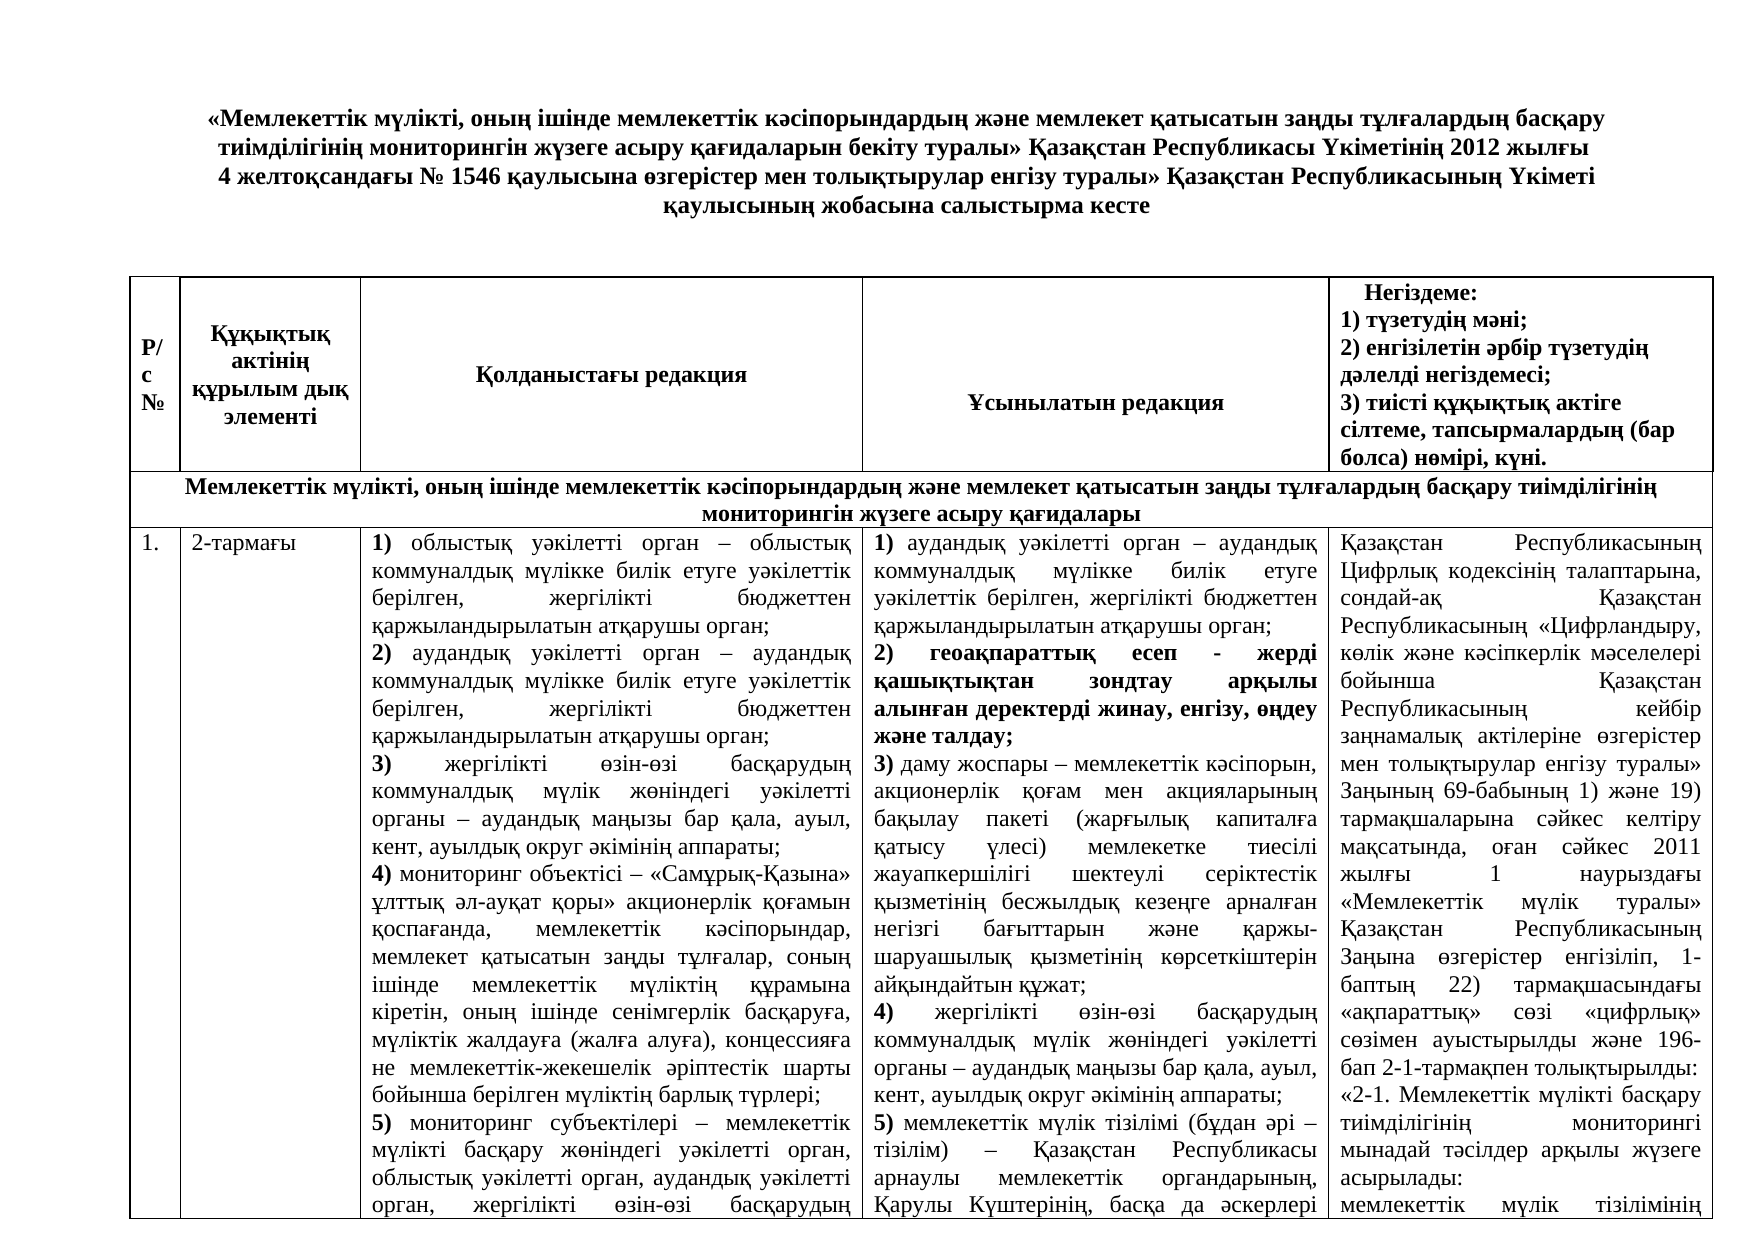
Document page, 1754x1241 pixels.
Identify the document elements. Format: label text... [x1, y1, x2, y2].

table_cell Мемлекеттік мүлікті, оның ішінде мемлекеттік кәсіпорындардың және мемлекет қатысатын заңды тұлғалардың басқару тиімділігінің мониторингін жүзеге асыру қағидалары [131, 472, 1712, 527]
text «Мемлекеттік мүлікті, оның ішінде мемлекеттік кәсіпорындардың және мемлекет қатысатын заңды тұлғалардың басқару [177, 103, 1636, 132]
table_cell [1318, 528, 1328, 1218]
table_header Қолданыстағы редакция [361, 278, 862, 471]
text тиімділігінің мониторингін жүзеге асыру қағидаларын бекіту туралы» Қазақстан Республикасы Үкіметінің 2012 жылғы 4 желтоқсандағы № 1546 қаулысына өзгерістер мен толықтырулар енгізу туралы» Қазақстан Республикасының Үкіметі қаулысының жобасына салыстырма кесте [177, 132, 1636, 218]
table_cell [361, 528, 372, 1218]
table_header Р/с№ [131, 277, 179, 471]
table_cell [1329, 528, 1712, 1218]
table_cell 1. [131, 528, 180, 1218]
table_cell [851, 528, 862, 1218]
table_header Негіздеме: 1) түзетудің мәні; 2) енгізілетін әрбір түзетудің дәлелді негіздемесі; 3) тиісті құқықтық актіге сілтеме, тапсырмалардың (бар болса) нөмірі, күні. [1330, 278, 1712, 471]
table_header Құқықтық актінің құрылым дық элементі [181, 278, 360, 471]
table_cell 2-тармағы [181, 528, 360, 1218]
table_header Ұсынылатын редакция [863, 278, 1328, 471]
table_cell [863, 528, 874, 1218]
